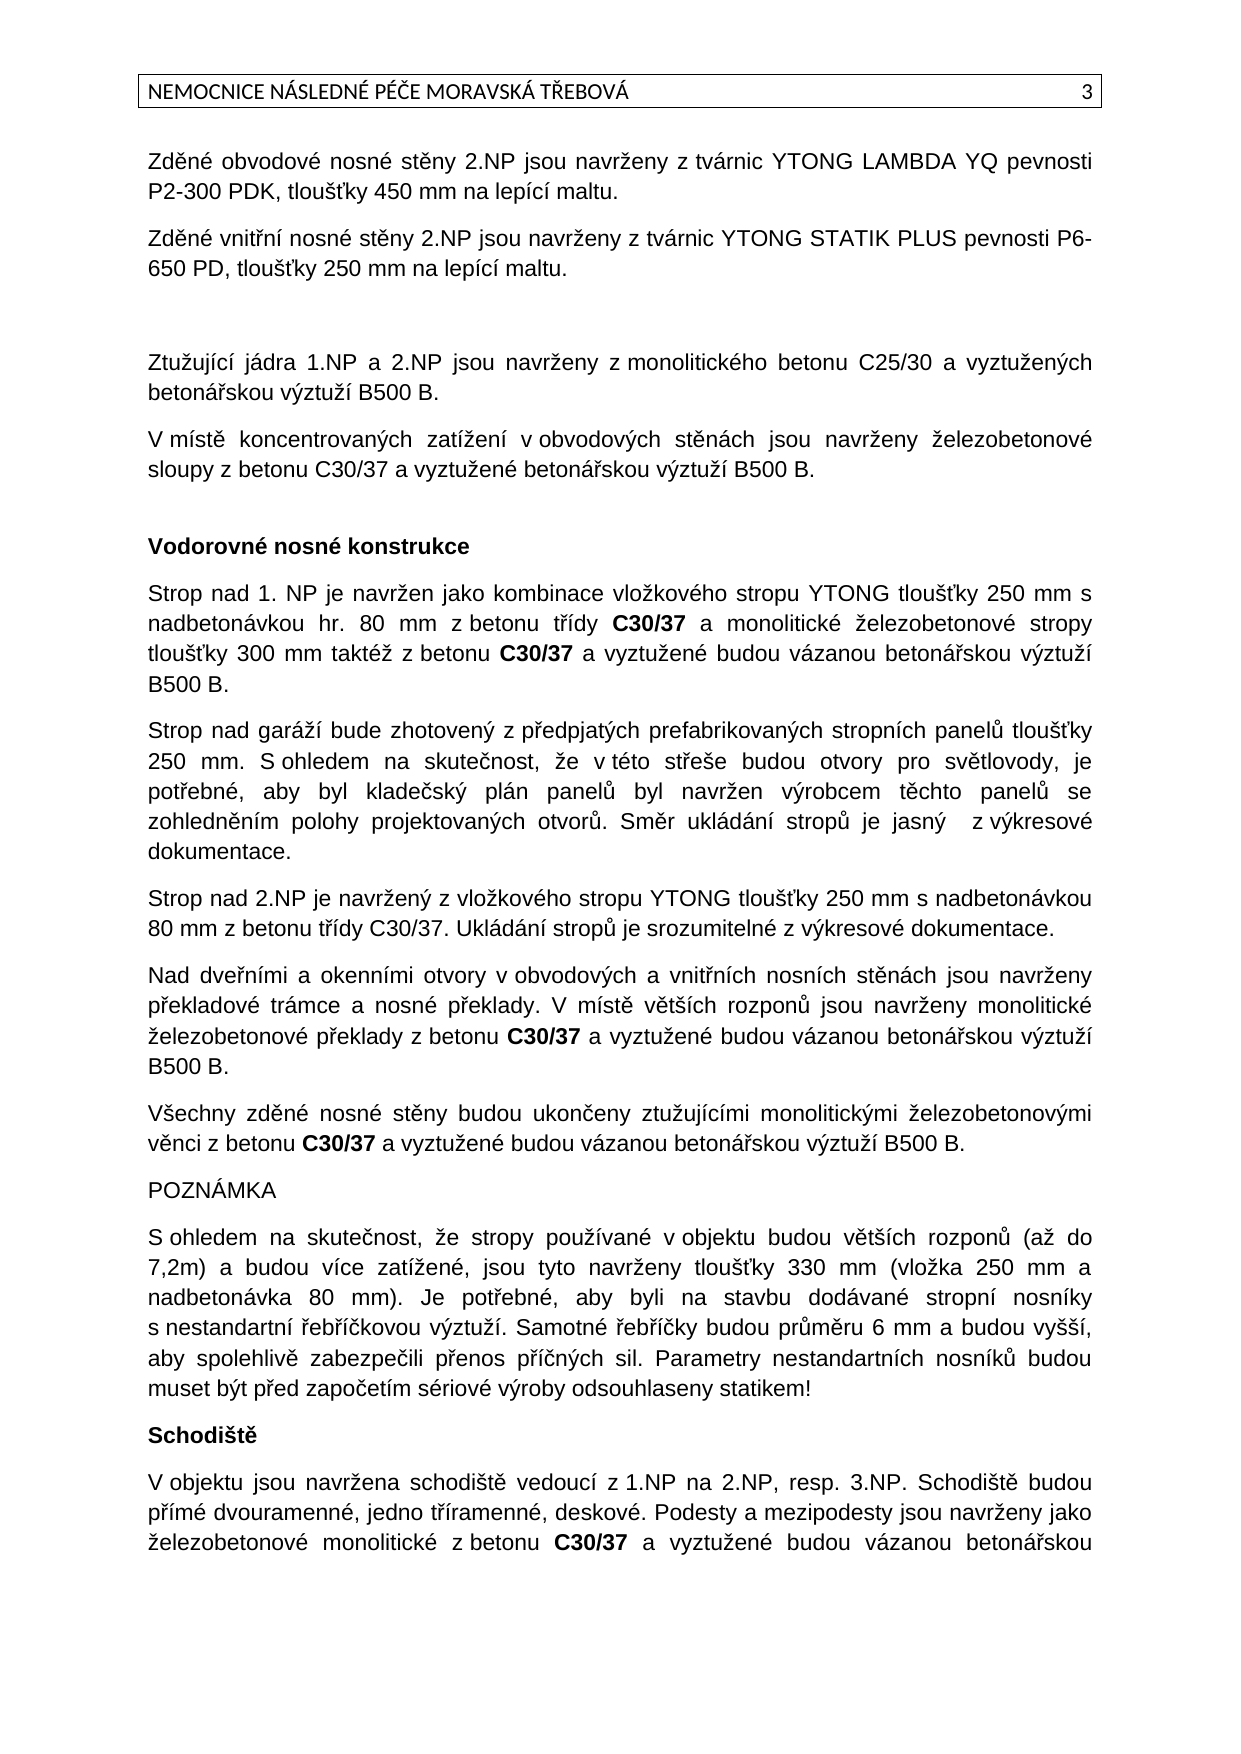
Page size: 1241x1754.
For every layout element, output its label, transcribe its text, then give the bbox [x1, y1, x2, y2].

text Strop nad garáží bude zhotovený zprefabrikovanýchů tloušťky 250 mm. S ohledem na skutečnost, že v této střeše budou otvory pro světlovody, je potřebné, aby byl kladečský plán panelů navržen výrobcem těchto panelů se zohledněním polohy projektovaných otvorů. Směr ukládání stropů je z výkresové dokumentace. [148, 717, 1093, 864]
text Zděné obvodové nosné stěny 2.NP jsou navrženy z tvárnic YTONG LAMBDA YQ pevnosti P2-300 PDK, tloušťky 450 mm na lepící maltu. [148, 148, 1093, 204]
text Všechny zděné nosné stěny budou ukončeny ztužujícími monolitickými železobetonovými věnci z betonu C30/37 a vyztužené budou vázanou betonářskou výztuží B500 B. [148, 1100, 1093, 1156]
text S ohledem na skutečnost, že stropy používané v budou větších rozponů (až do 7,2m) a budou více zatížené, jsou tyto navrženy tloušťky 330 mm (vložka 250 mm a nadbetonávka 80 mm). na stavbu dodávané nosníky s řebříčkovou . Samotné řebříčky budou průměru 6 mm a budou vyšší, aby spolehlivě zabezpečili přenos příčných sil. Parametry nosníků budou muset být před započetí výroby odsouhlaseny statikem! [148, 1224, 1093, 1401]
text V místě koncentrovaných zatížení v obvodových stěnách jsou navrženy železobetonové sloupy z betonu C30/37 a vyztužené betonářskou výztuží B500 B. [148, 426, 1093, 482]
text Zděné vnitřní nosné stěny 2.NP jsou navrženy z tvárnic YTONG STATIK PLUS pevnosti P6-650 PD, tloušťky 250 mm na lepící maltu. [148, 225, 1093, 281]
text Strop nad 1. NP je navržen jako kombinace vložkového stropu YTONG tloušťky 250 mm s nadbetonávkou hr. 80 mm z betonu třídy C30/37 a monolitické železobetonové stropy tloušťky 300 mm taktéž z betonu C30/37 a vyztužené budou vázanou betonářskou výztuží B500 B. [148, 580, 1093, 697]
text Ztužující jádra 1.NP a 2.NP jsou navrženy z monolitického betonu C25/30 a vyztužených betonářskou výztuží B500 B. [148, 349, 1093, 405]
text POZNÁMKA [148, 1177, 1093, 1203]
text Strop nad 2.NP je z vložkového stropu YTONG tloušťky 250 mm s nadbetonávkou 80 mm z betonu třídy C30/37. Ukládání stropů je z výkresové dokumentace. [148, 885, 1093, 942]
text Schodiště [148, 1422, 1093, 1448]
text Vodorovné nosné konstrukce [148, 503, 1093, 559]
text Nad dveřními a okenními otvory v obvodových a vnitřních nosních stěnách jsou navrženy překladové trámce a nosné překlady. V místě větších rozponů jsou navrženy monolitické železobetonové překlady z betonu C30/37 a vyztužené budou vázanou betonářskou výztuží B500 B. [148, 962, 1093, 1079]
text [148, 1468, 1093, 1555]
